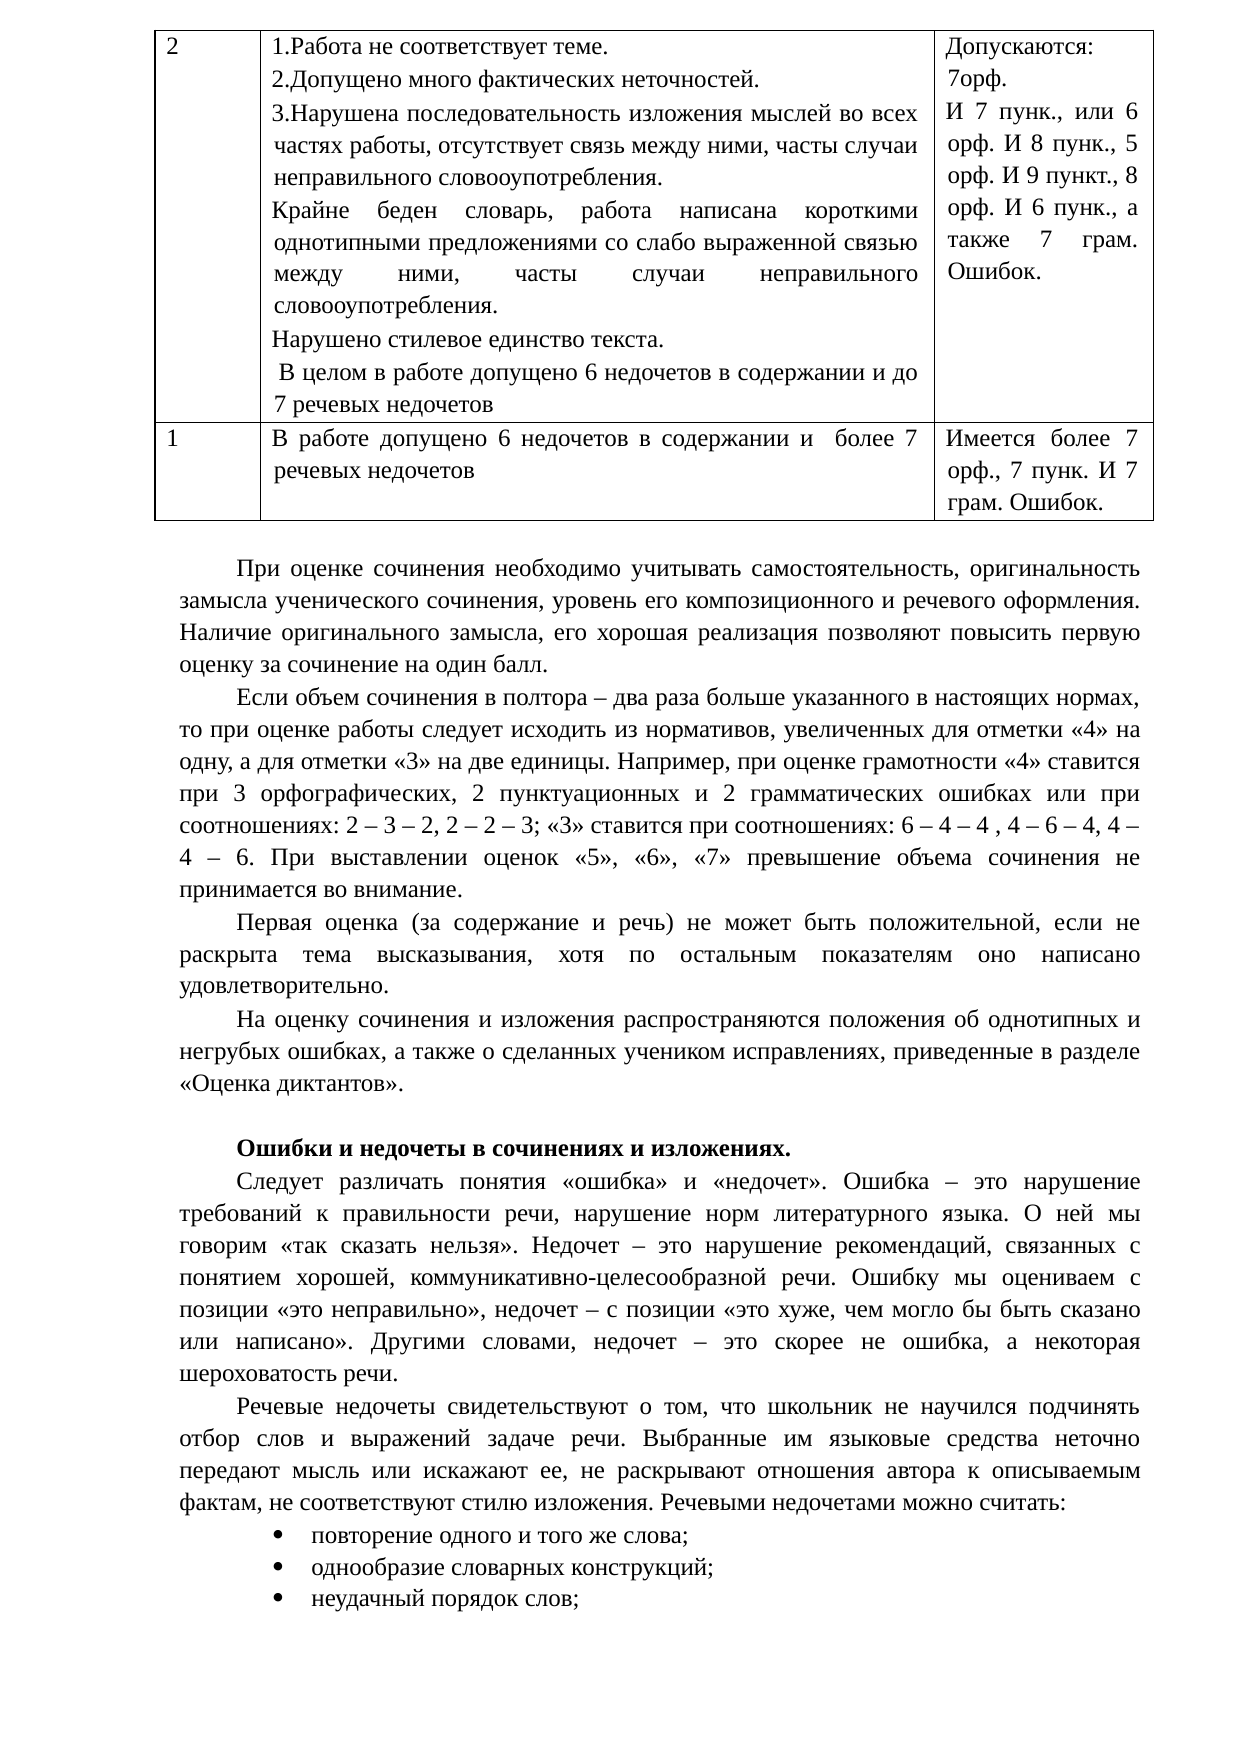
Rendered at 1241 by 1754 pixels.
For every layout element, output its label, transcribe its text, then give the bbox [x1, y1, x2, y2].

text Речевые недочеты свидетельствуют о том, что школьник не научился подчинять отбор слов и выражений задаче речи. Выбранные им языковые средства неточно передают мысль или искажают ее, не раскрывают отношения автора к описываемым фактам, не соответствуют стилю изложения. Речевыми недочетами можно считать: [179, 1391, 1141, 1515]
text Следует различать понятия «ошибка» и «недочет». Ошибка – это нарушение требований к правильности речи, нарушение норм литературного языка. О ней мы говорим «так сказать нельзя». Недочет – это нарушение рекомендаций, связанных с понятием хорошей, коммуникативно-целесообразной речи. Ошибку мы оцениваем с позиции «это неправильно», недочет – с позиции «это хуже, чем могло бы быть сказано или написано». Другими словами, недочет – это скорее не ошибка, а некоторая шероховатость речи. [179, 1166, 1141, 1386]
table_cell В работе допущено 6 недочетов в содержании и более 7 речевых недочетов [261, 423, 934, 520]
table_cell 1.Работа не соответствует теме. 2.Допущено много фактических неточностей. 3.Нарушена последовательность изложения мыслей во всех частях работы, отсутствует связь между ними, часты случаи неправильного словооупотребления. Крайне беден словарь, работа написана короткими однотипными предложениями со слабо выраженной связью между ними, часты случаи неправильного словооупотребления. Нарушено стилевое единство текста. В целом в работе допущено 6 недочетов в содержании и до 7 речевых недочетов [261, 31, 934, 422]
text Первая оценка (за содержание и речь) не может быть положительной, если не раскрыта тема высказывания, хотя по остальным показателям оно написано удовлетворительно. [179, 907, 1141, 999]
text Ошибки и недочеты в сочинениях и изложениях. [179, 1133, 1141, 1162]
text Если объем сочинения в полтора – два раза больше указанного в настоящих нормах, то при оценке работы следует исходить из нормативов, увеличенных для отметки «4» на одну, а для отметки «3» на две единицы. Например, при оценке грамотности «4» ставится при 3 орфографических, 2 пунктуационных и 2 грамматических ошибках или при соотношениях: 2 – 3 – 2, 2 – 2 – 3; «3» ставится при соотношениях: 6 – 4 – 4 , 4 – 6 – 4, 4 – 4 – 6. При выставлении оценок «5», «6», «7» превышение объема сочинения не принимается во внимание. [179, 682, 1141, 902]
text На оценку сочинения и изложения распространяются положения об однотипных и негрубых ошибках, а также о сделанных учеником исправлениях, приведенные в разделе «Оценка диктантов». [179, 1004, 1141, 1096]
table_cell Допускаются: 7орф. И 7 пунк., или 6 орф. И 8 пунк., 5 орф. И 9 пункт., 8 орф. И 6 пунк., а также 7 грам. Ошибок. [935, 31, 1153, 422]
table_cell 2 [156, 31, 260, 422]
table_cell Имеется более 7 орф., 7 пунк. И 7 грам. Ошибок. [935, 423, 1153, 520]
text При оценке сочинения необходимо учитывать самостоятельность, оригинальность замысла ученического сочинения, уровень его композиционного и речевого оформления. Наличие оригинального замысла, его хорошая реализация позволяют повысить первую оценку за сочинение на один балл. [179, 553, 1141, 678]
table_cell 1 [156, 423, 260, 520]
list неудачный порядок слов; [274, 1583, 1141, 1612]
list повторение одного и того же слова; [274, 1520, 1141, 1548]
list однообразие словарных конструкций; [274, 1552, 1141, 1580]
